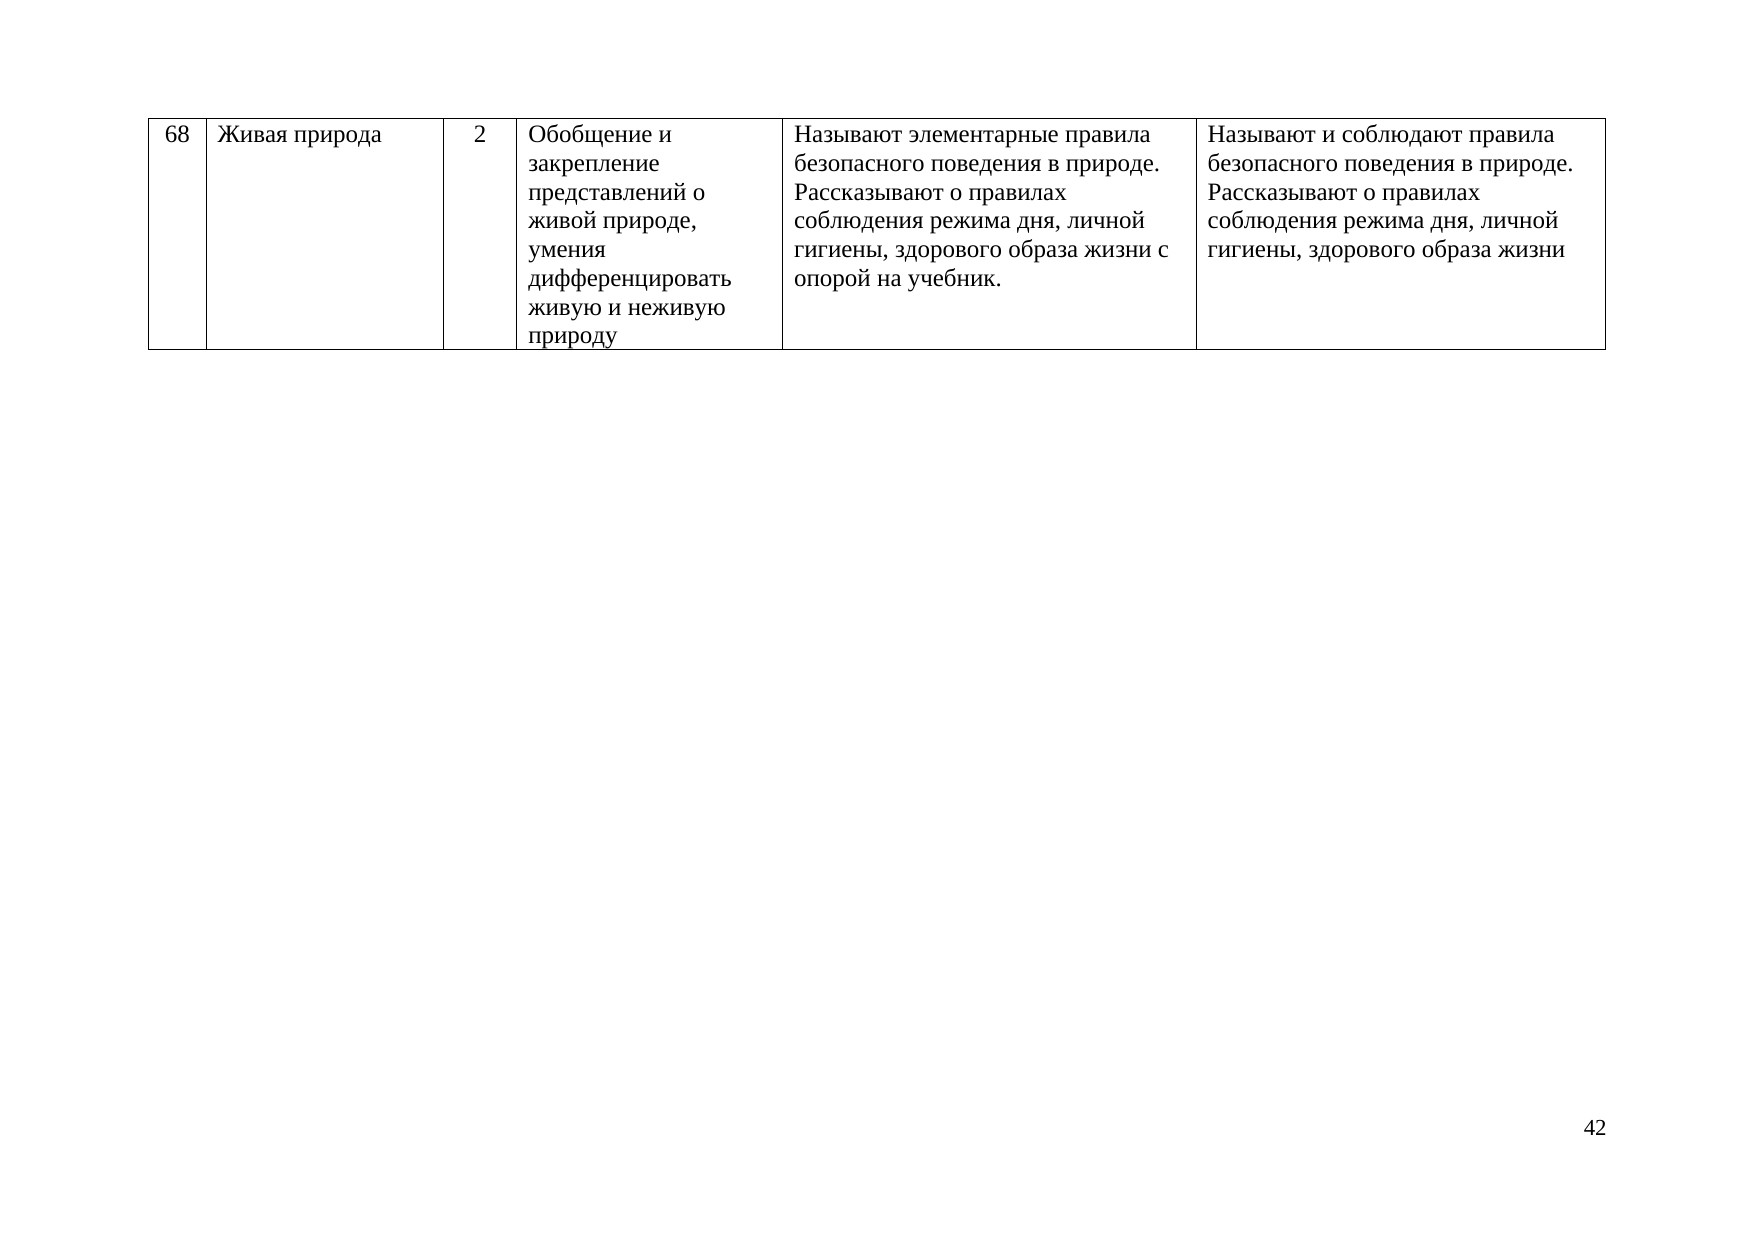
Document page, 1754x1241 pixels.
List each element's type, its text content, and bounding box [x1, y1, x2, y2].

table_header Называют и соблюдают правила безопасного поведения в природе. Рассказывают о правилах соблюдения режима дня, личной гигиены, здорового образа жизни [1197, 119, 1605, 349]
table_header Живая природа [207, 119, 443, 349]
table_header 2 [444, 119, 516, 349]
table_header Обобщение и закрепление представлений о живой природе, умения дифференцировать живую и неживую природу [517, 119, 782, 349]
table_header 68 [149, 119, 206, 349]
table_header Называют элементарные правила безопасного поведения в природе. Рассказывают о правилах соблюдения режима дня, личной гигиены, здорового образа жизни с опорой на учебник. [783, 119, 1196, 349]
